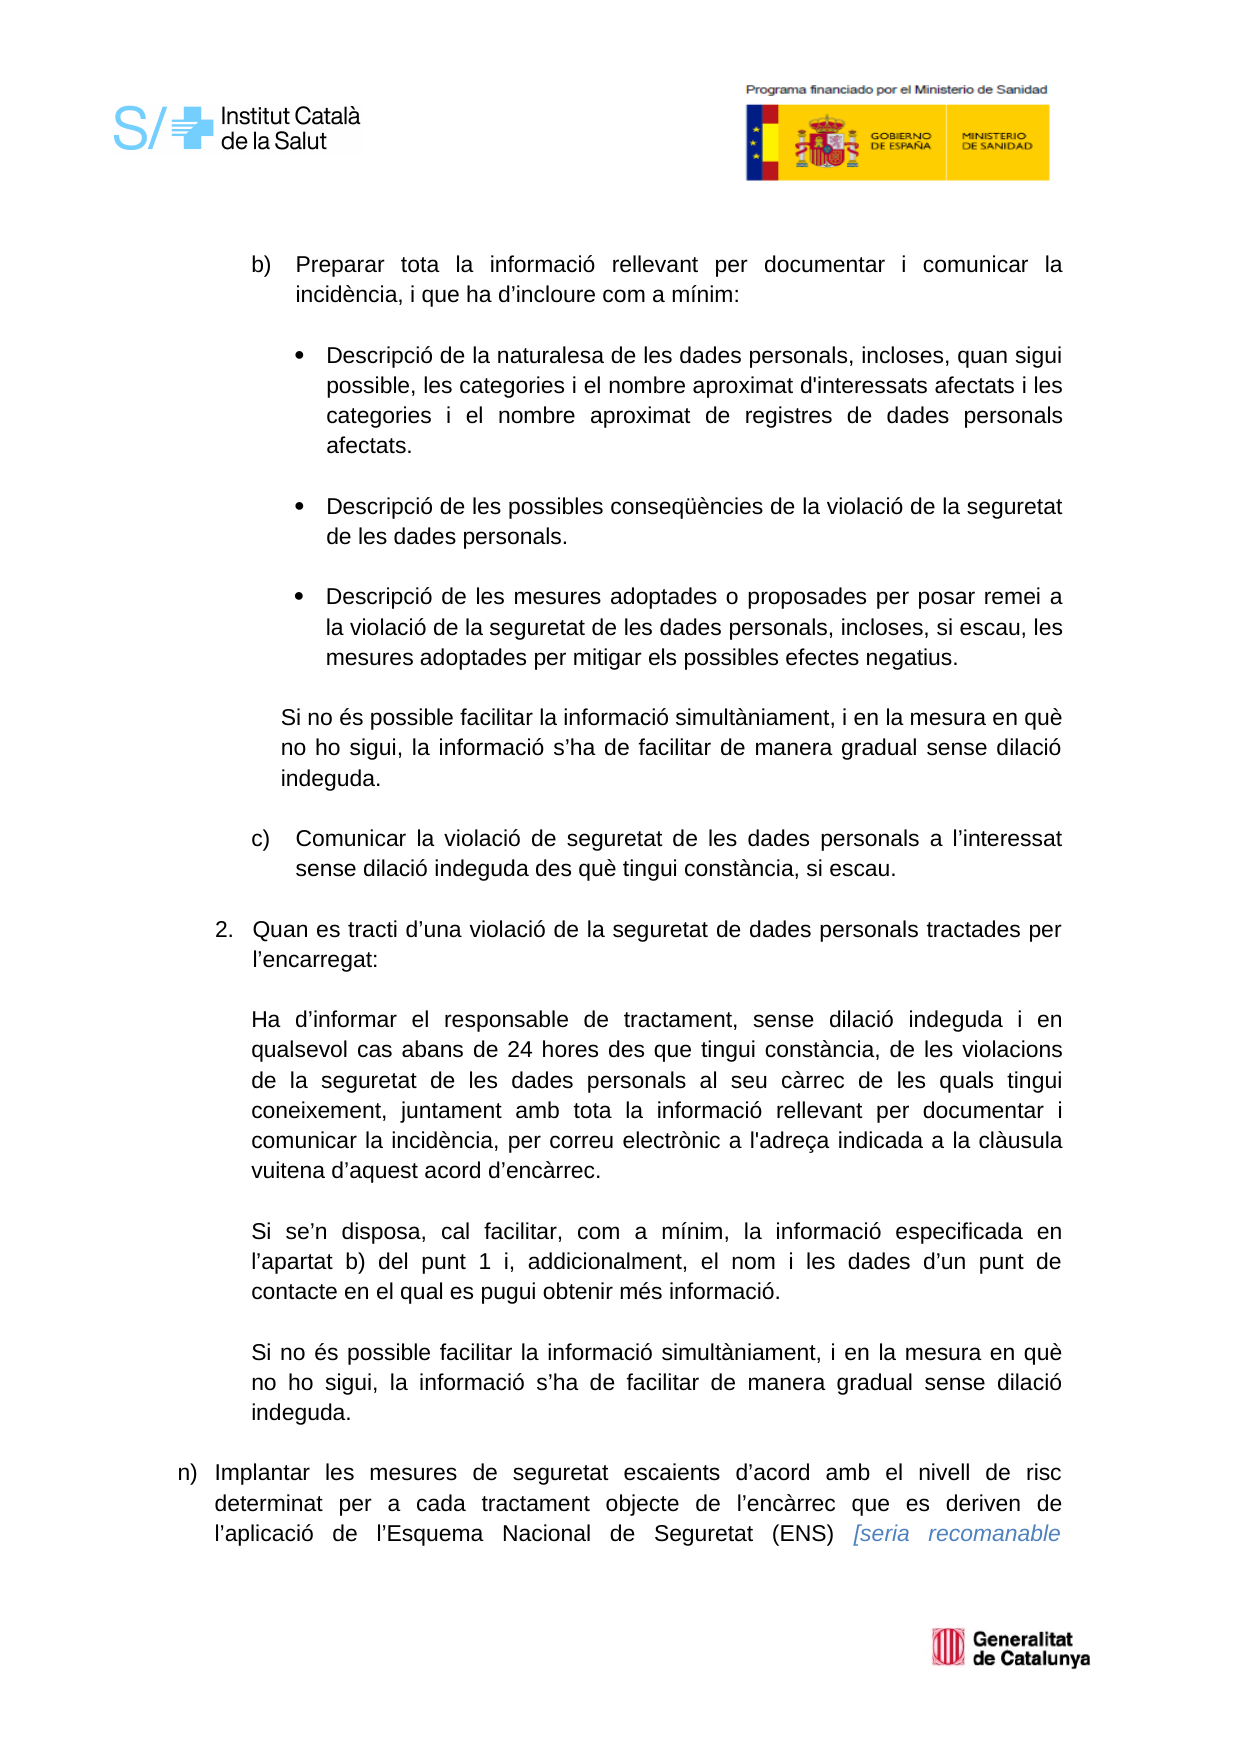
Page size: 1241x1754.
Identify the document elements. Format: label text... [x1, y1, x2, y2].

list Ha d’informar el responsable de tractament, sense dilació indeguda i en qualsevol cas abans de 24 hores des que tingui constància, de les violacions de la seguretat de les dades personals al seu càrrec de les quals tingui coneixement, juntament amb tota la informació rellevant per documentar i comunicar la incidència, per correu electrònic a l'adreça indicada a la clàusula vuitena d’aquest acord d’encàrrec. [251, 1006, 1063, 1184]
list Descripció de les mesures adoptades o proposades per posar remei a la violació de la seguretat de les dades personals, incloses, si escau, les mesures adoptades per mitigar els possibles efectes negatius. [295, 583, 1063, 670]
list Descripció de les possibles conseqüències de la violació de la seguretat de les dades personals. [295, 493, 1063, 549]
list Comunicar la violació de seguretat de les dades personals a l’interessat sense dilació indeguda des què tingui constància, si escau. [251, 825, 1063, 882]
list Si se’n disposa, cal facilitar, com a mínim, la informació especificada en l’apartat b) del punt 1 i, addicionalment, el nom i les dades d’un punt de contacte en el qual es pugui obtenir més informació. [251, 1218, 1063, 1304]
list Quan es tracti d’una violació de la seguretat de dades personals tractades per l’encarregat: [215, 916, 1063, 972]
picture [112, 103, 363, 154]
list Preparar tota la informació rellevant per documentar i comunicar la incidència, i que ha d’incloure com a mínim: [251, 251, 1063, 308]
list Descripció de la naturalesa de les dades personals, incloses, quan sigui possible, les categories i el nombre aproximat d'interessats afectats i les categories i el nombre aproximat de registres de dades personals afectats. [295, 342, 1063, 459]
text Si no és possible facilitar la informació simultàniament, i en la mesura en què no ho sigui, la informació s’ha de facilitar de manera gradual sense dilació indeguda. [281, 704, 1063, 791]
picture [733, 75, 1058, 191]
list Si no és possible facilitar la informació simultàniament, i en la mesura en què no ho sigui, la informació s’ha de facilitar de manera gradual sense dilació indeguda. [251, 1338, 1063, 1425]
picture [893, 1621, 1129, 1674]
